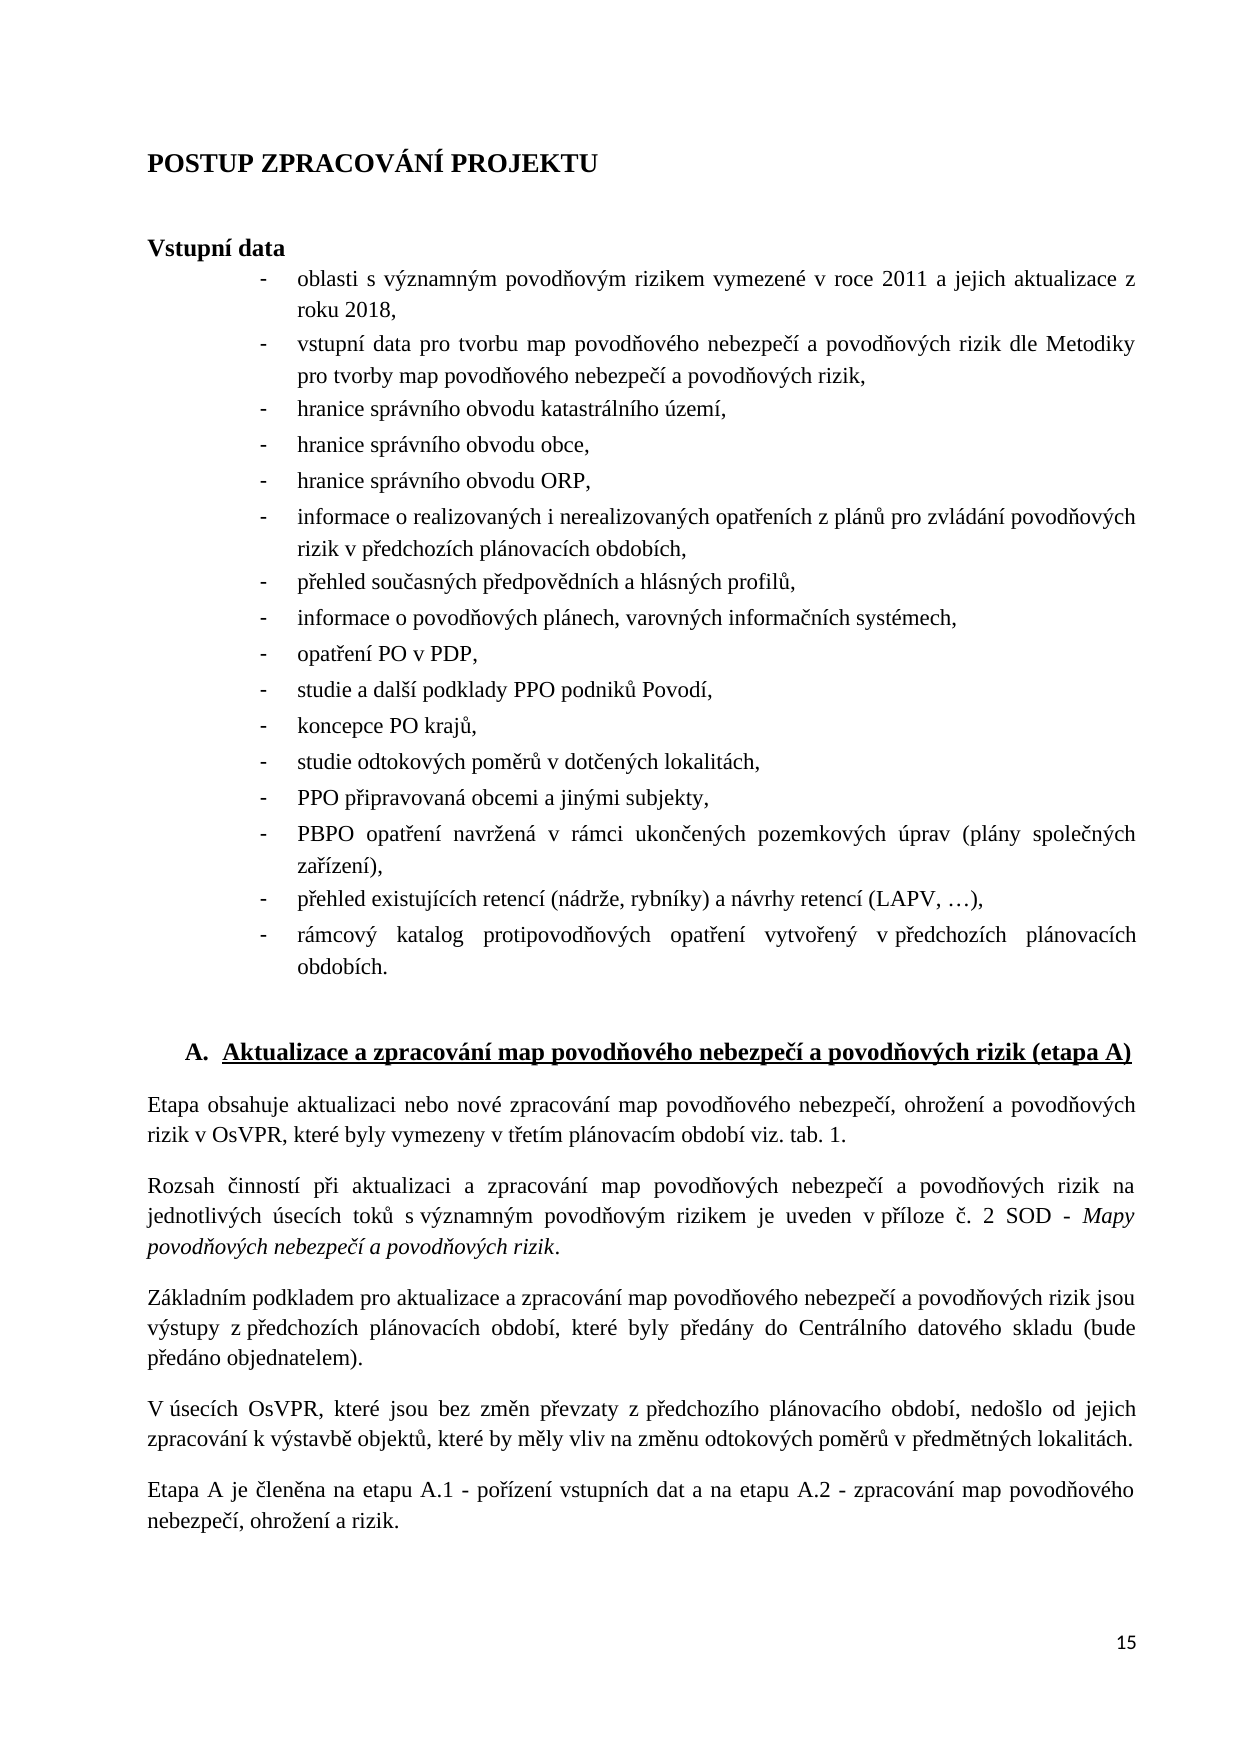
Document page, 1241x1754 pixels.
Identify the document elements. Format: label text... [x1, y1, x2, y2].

list rámcový katalog protipovodňových opatření vytvořený v předchozích plánovacích obdobích. [259, 918, 1137, 979]
list koncepce PO krajů, [259, 709, 1137, 740]
list hranice správního obvodu katastrálního území, [259, 392, 1137, 423]
list oblasti s významným povodňovým rizikem vymezené v roce 2011 a jejich aktualizace z roku 2018, [259, 261, 1137, 323]
text Rozsah činností při aktualizaci a zpracování map povodňových nebezpečí a povodňových rizik na jednotlivých úsecích toků s významným povodňovým rizikem je uveden v příloze č. 2 SOD - Mapy povodňových nebezpečí a povodňových rizik. [147, 1172, 1137, 1259]
text POSTUP ZPRACOVÁNÍ PROJEKTU [147, 147, 1137, 178]
list hranice správního obvodu ORP, [259, 464, 1137, 495]
text Etapa obsahuje aktualizaci nebo nové zpracování map povodňového nebezpečí, ohrožení a povodňových rizik v OsVPR, které byly vymezeny v třetím plánovacím období viz. tab. 1. [147, 1091, 1137, 1148]
list Aktualizace a zpracování map povodňového nebezpečí a povodňových rizik (etapa A) [184, 1037, 1137, 1066]
text Etapa A je členěna na etapu A.1 - pořízení vstupních dat a na etapu A.2 - zpracování map povodňového nebezpečí, ohrožení a rizik. [147, 1476, 1137, 1533]
list vstupní data pro tvorbu map povodňového nebezpečí a povodňových rizik dle Metodiky pro tvorby map povodňového nebezpečí a povodňových rizik, [259, 327, 1137, 388]
list PPO připravovaná obcemi a jinými subjekty, [259, 781, 1137, 812]
list informace o realizovaných i nerealizovaných opatřeních z plánů pro zvládání povodňových rizik v předchozích plánovacích obdobích, [259, 500, 1137, 561]
list přehled současných předpovědních a hlásných profilů, [259, 565, 1137, 596]
list hranice správního obvodu obce, [259, 428, 1137, 459]
subtitle Vstupní data [147, 233, 1137, 261]
list přehled existujících retencí (nádrže, rybníky) a návrhy retencí (LAPV, …), [259, 882, 1137, 913]
list studie a další podklady PPO podniků Povodí, [259, 673, 1137, 704]
list opatření PO v PDP, [259, 637, 1137, 668]
text Základním podkladem pro aktualizace a zpracování map povodňového nebezpečí a povodňových rizik jsou výstupy z předchozích plánovacích období, které byly předány do Centrálního datového skladu (bude předáno objednatelem). [147, 1284, 1137, 1371]
list PBPO opatření navržená v rámci ukončených pozemkových úprav (plány společných zařízení), [259, 817, 1137, 878]
list informace o povodňových plánech, varovných informačních systémech, [259, 601, 1137, 632]
text V úsecích OsVPR, které jsou bez změn převzaty z předchozího plánovacího období, nedošlo od jejich zpracování k výstavbě objektů, které by měly vliv na změnu odtokových poměrů v předmětných lokalitách. [147, 1395, 1137, 1452]
list studie odtokových poměrů v dotčených lokalitách, [259, 745, 1137, 776]
